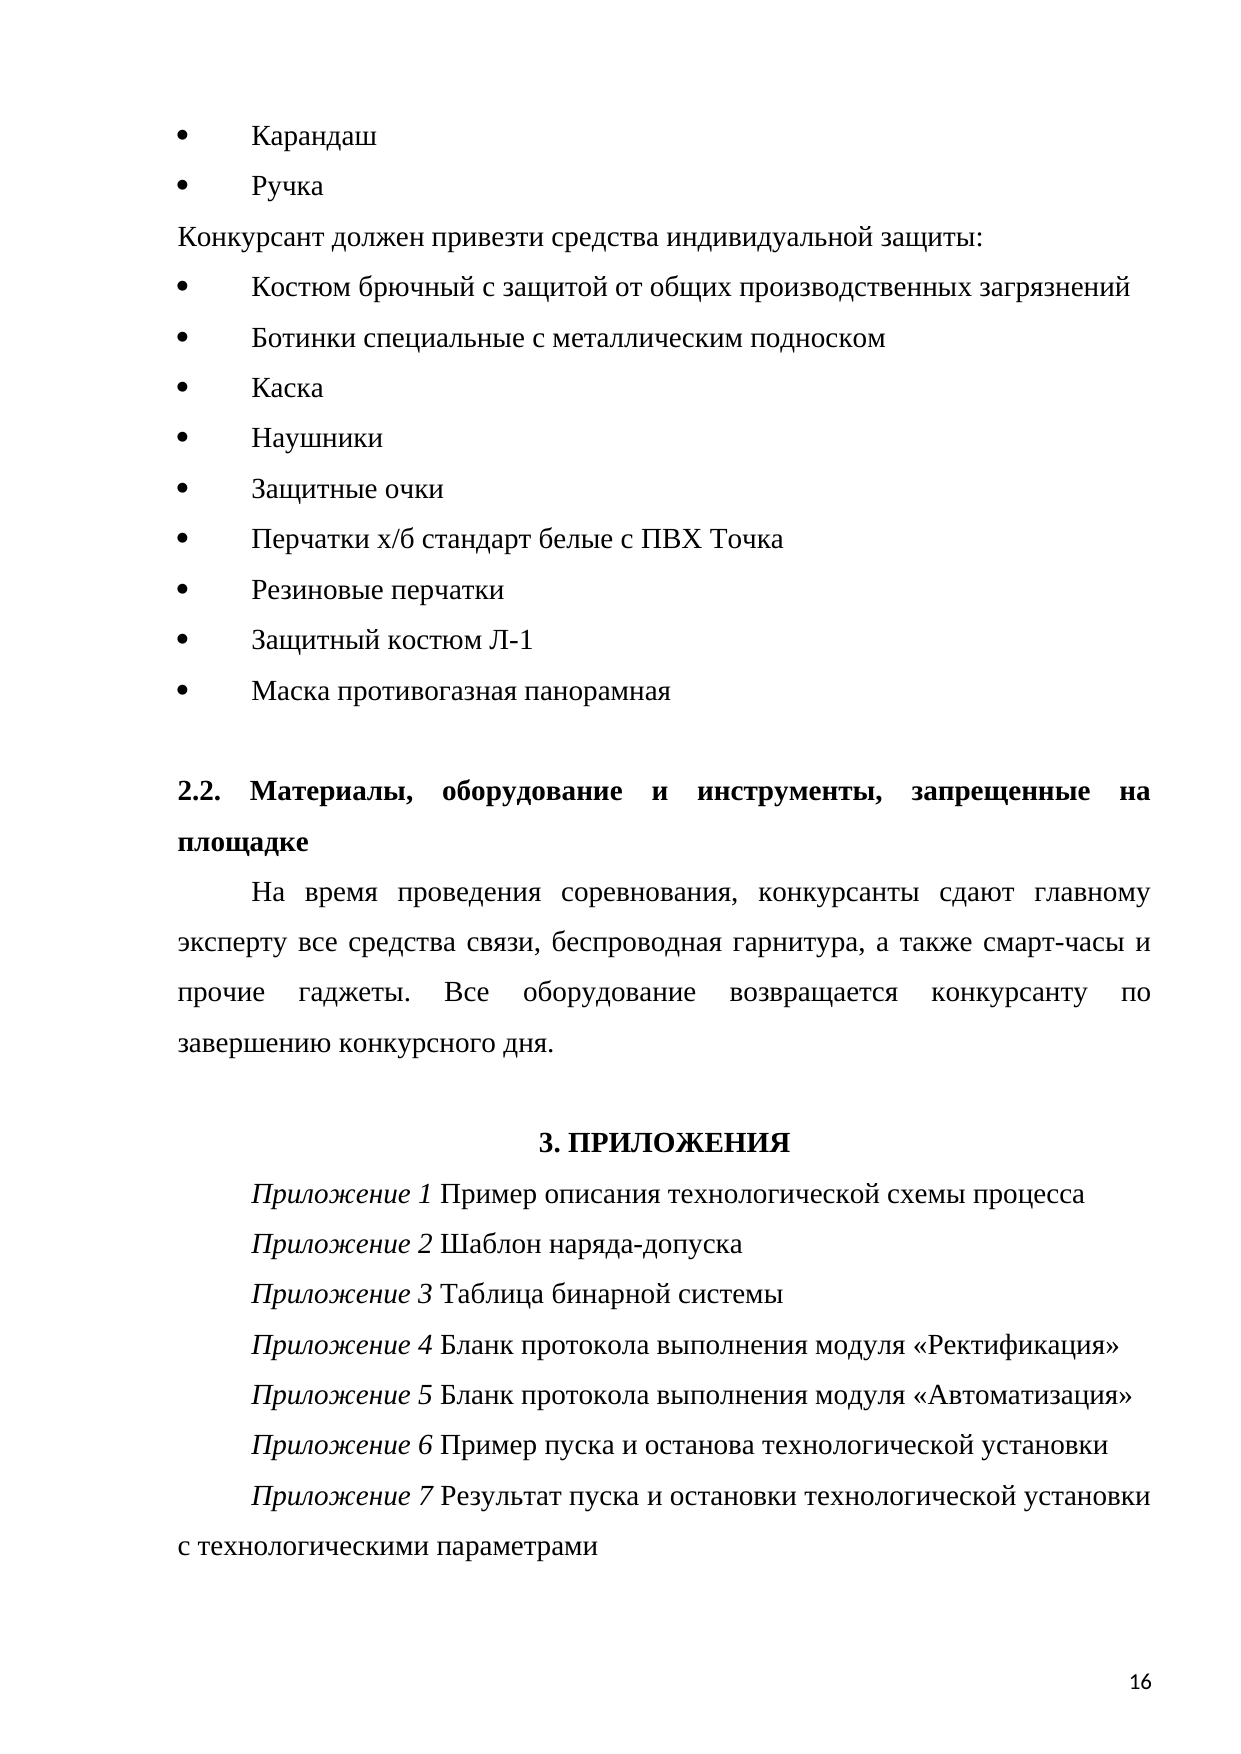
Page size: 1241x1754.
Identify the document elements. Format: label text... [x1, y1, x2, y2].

text Приложение 5 Бланк протокола выполнения модуля «Автоматизация» [177, 1377, 1152, 1411]
text Приложение 6 Пример пуска и останова технологической установки [177, 1427, 1152, 1461]
text Конкурсант должен привезти средства индивидуальной защиты: [177, 219, 1152, 252]
text Приложение 2 Шаблон наряда-допуска [177, 1226, 1152, 1260]
subtitle 2.2. Материалы, оборудование и инструменты, запрещенные на площадке [177, 773, 1152, 857]
list Наушники [177, 421, 1152, 454]
list Костюм брючный с защитой от общих производственных загрязнений [177, 269, 1152, 303]
text 3. Приложения [177, 1126, 1152, 1159]
list Защитные очки [177, 471, 1152, 504]
list Резиновые перчатки [177, 572, 1152, 605]
list Каска [177, 370, 1152, 404]
list Перчатки х/б стандарт белые с ПВХ Точка [177, 521, 1152, 555]
text Приложение 3 Таблица бинарной системы [177, 1276, 1152, 1310]
list Ботинки специальные с металлическим подноском [177, 320, 1152, 353]
text Приложение 4 Бланк протокола выполнения модуля «Ректификация» [177, 1327, 1152, 1360]
list Маска противогазная панорамная [177, 673, 1152, 706]
text Приложение 1 Пример описания технологической схемы процесса [177, 1176, 1152, 1209]
text Приложение 7 Результат пуска и остановки технологической установки с технологическими параметрами [177, 1478, 1152, 1562]
list Защитный костюм Л-1 [177, 622, 1152, 656]
text На время проведения соревнования, конкурсанты сдают главному эксперту все средства связи, беспроводная гарнитура, а также смарт-часы и прочие гаджеты. Все оборудование возвращается конкурсанту по завершению конкурсного дня. [177, 874, 1152, 1058]
list Карандаш [177, 118, 1152, 152]
list Ручка [177, 168, 1152, 202]
